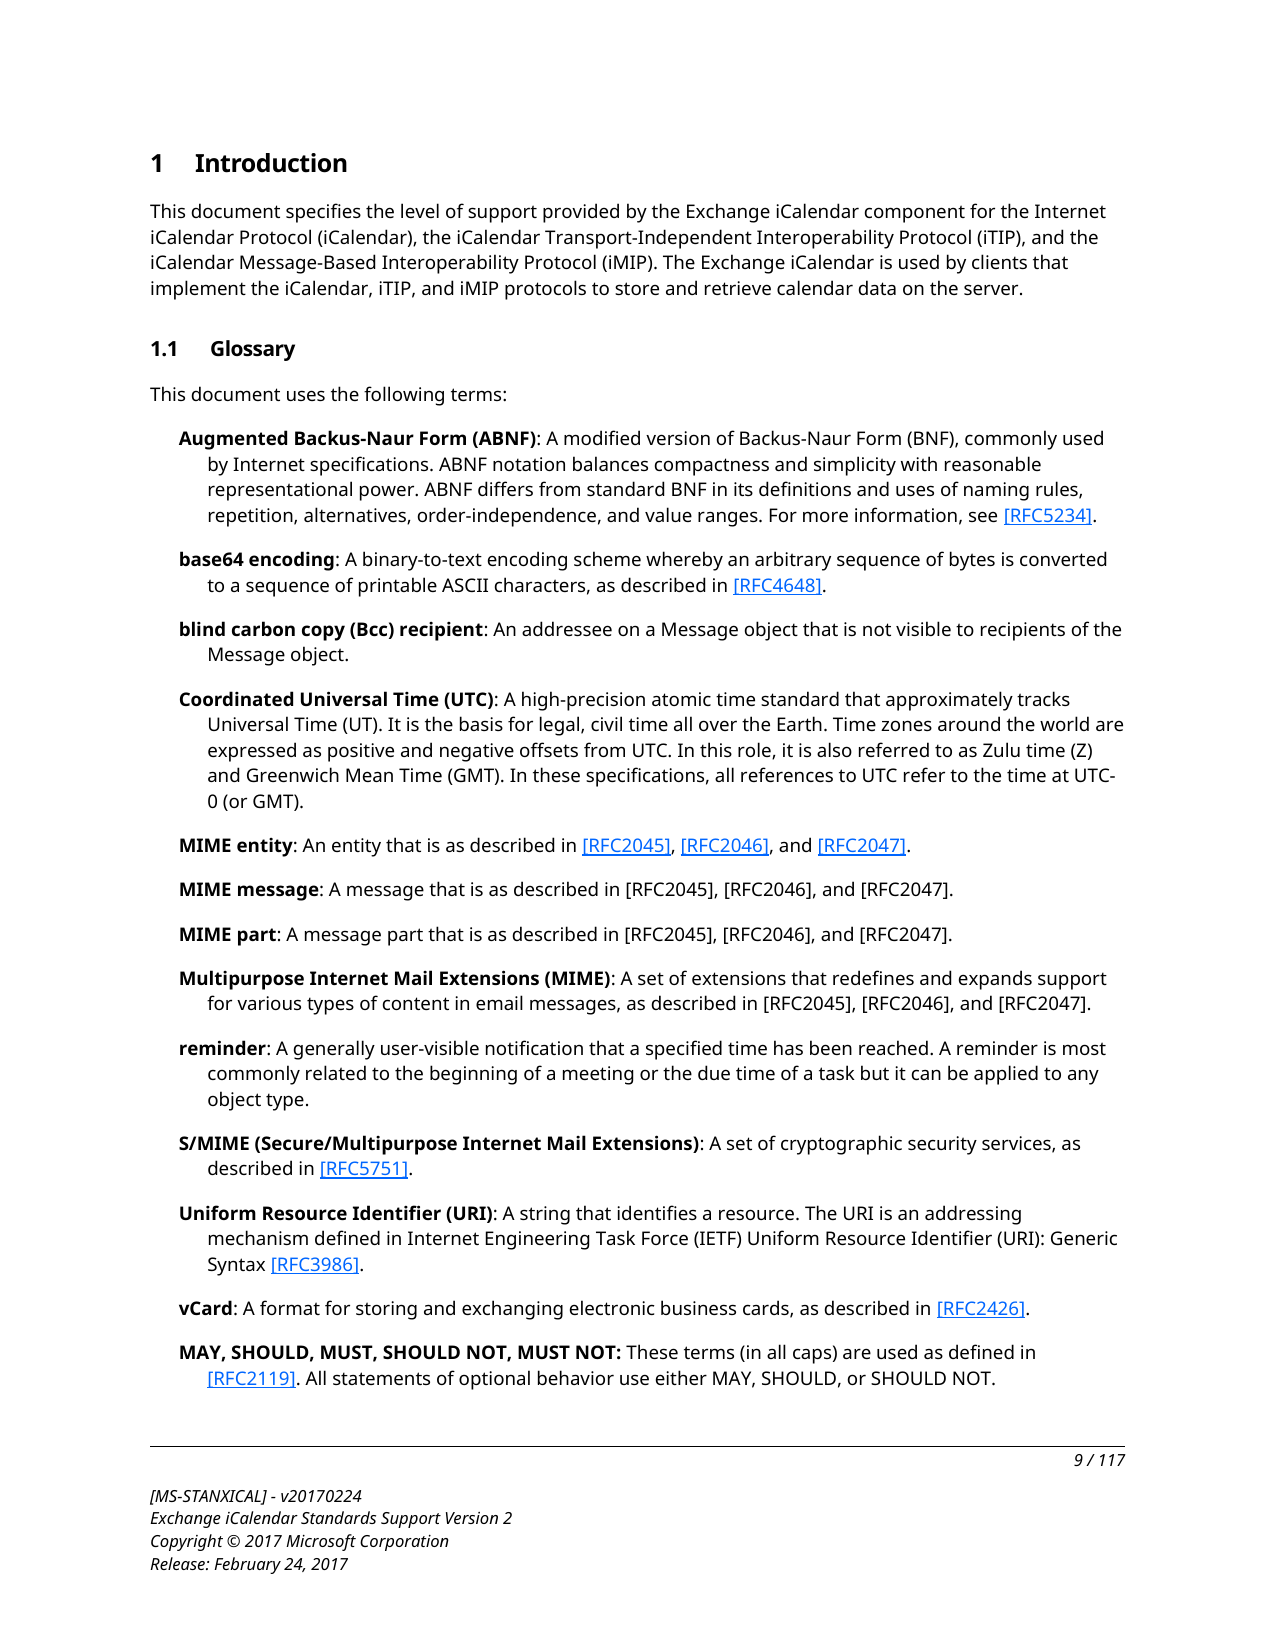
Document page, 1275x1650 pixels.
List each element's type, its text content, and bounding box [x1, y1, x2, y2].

text MIME message: A message that is as described in [RFC2045], [RFC2046], and [RFC2047]. [178, 877, 1125, 902]
text This document specifies the level of support provided by the Exchange iCalendar component for the Internet iCalendar Protocol (iCalendar), the iCalendar Transport-Independent Interoperability Protocol (iTIP), and the iCalendar Message-Based Interoperability Protocol (iMIP). The Exchange iCalendar is used by clients that implement the iCalendar, iTIP, and iMIP protocols to store and retrieve calendar data on the server. [150, 199, 1125, 301]
subtitle Introduction [150, 146, 1125, 180]
text MIME part: A message part that is as described in [RFC2045], [RFC2046], and [RFC2047]. [178, 921, 1125, 946]
text S/MIME (Secure/Multipurpose Internet Mail Extensions): A set of cryptographic security services, as described in [RFC5751]. [178, 1130, 1125, 1181]
text Augmented Backus-Naur Form (ABNF): A modified version of Backus-Naur Form (BNF), commonly used by Internet specifications. ABNF notation balances compactness and simplicity with reasonable representational power. ABNF differs from standard BNF in its definitions and uses of naming rules, repetition, alternatives, order-independence, and value ranges. For more information, see [RFC5234]. [178, 426, 1125, 528]
text reminder: A generally user-visible notification that a specified time has been reached. A reminder is most commonly related to the beginning of a meeting or the due time of a task but it can be applied to any object type. [178, 1035, 1125, 1111]
text Uniform Resource Identifier (URI): A string that identifies a resource. The URI is an addressing mechanism defined in Internet Engineering Task Force (IETF) Uniform Resource Identifier (URI): Generic Syntax [RFC3986]. [178, 1200, 1125, 1277]
text This document uses the following terms: [150, 381, 1125, 407]
text base64 encoding: A binary-to-text encoding scheme whereby an arbitrary sequence of bytes is converted to a sequence of printable ASCII characters, as described in [RFC4648]. [178, 546, 1125, 597]
text MAY, SHOULD, MUST, SHOULD NOT, MUST NOT: These terms (in all caps) are used as defined in [RFC2119]. All statements of optional behavior use either MAY, SHOULD, or SHOULD NOT. [178, 1339, 1125, 1391]
text blind carbon copy (Bcc) recipient: An addressee on a Message object that is not visible to recipients of the Message object. [178, 616, 1125, 667]
text Multipurpose Internet Mail Extensions (MIME): A set of extensions that redefines and expands support for various types of content in email messages, as described in [RFC2045], [RFC2046], and [RFC2047]. [178, 965, 1125, 1016]
subtitle Glossary [150, 334, 1125, 362]
text vCard: A format for storing and exchanging electronic business cards, as described in [RFC2426]. [178, 1295, 1125, 1321]
text MIME entity: An entity that is as described in [RFC2045], [RFC2046], and [RFC2047]. [178, 832, 1125, 858]
text Coordinated Universal Time (UTC): A high-precision atomic time standard that approximately tracks Universal Time (UT). It is the basis for legal, civil time all over the Earth. Time zones around the world are expressed as positive and negative offsets from UTC. In this role, it is also referred to as Zulu time (Z) and Greenwich Mean Time (GMT). In these specifications, all references to UTC refer to the time at UTC-0 (or GMT). [178, 686, 1125, 813]
